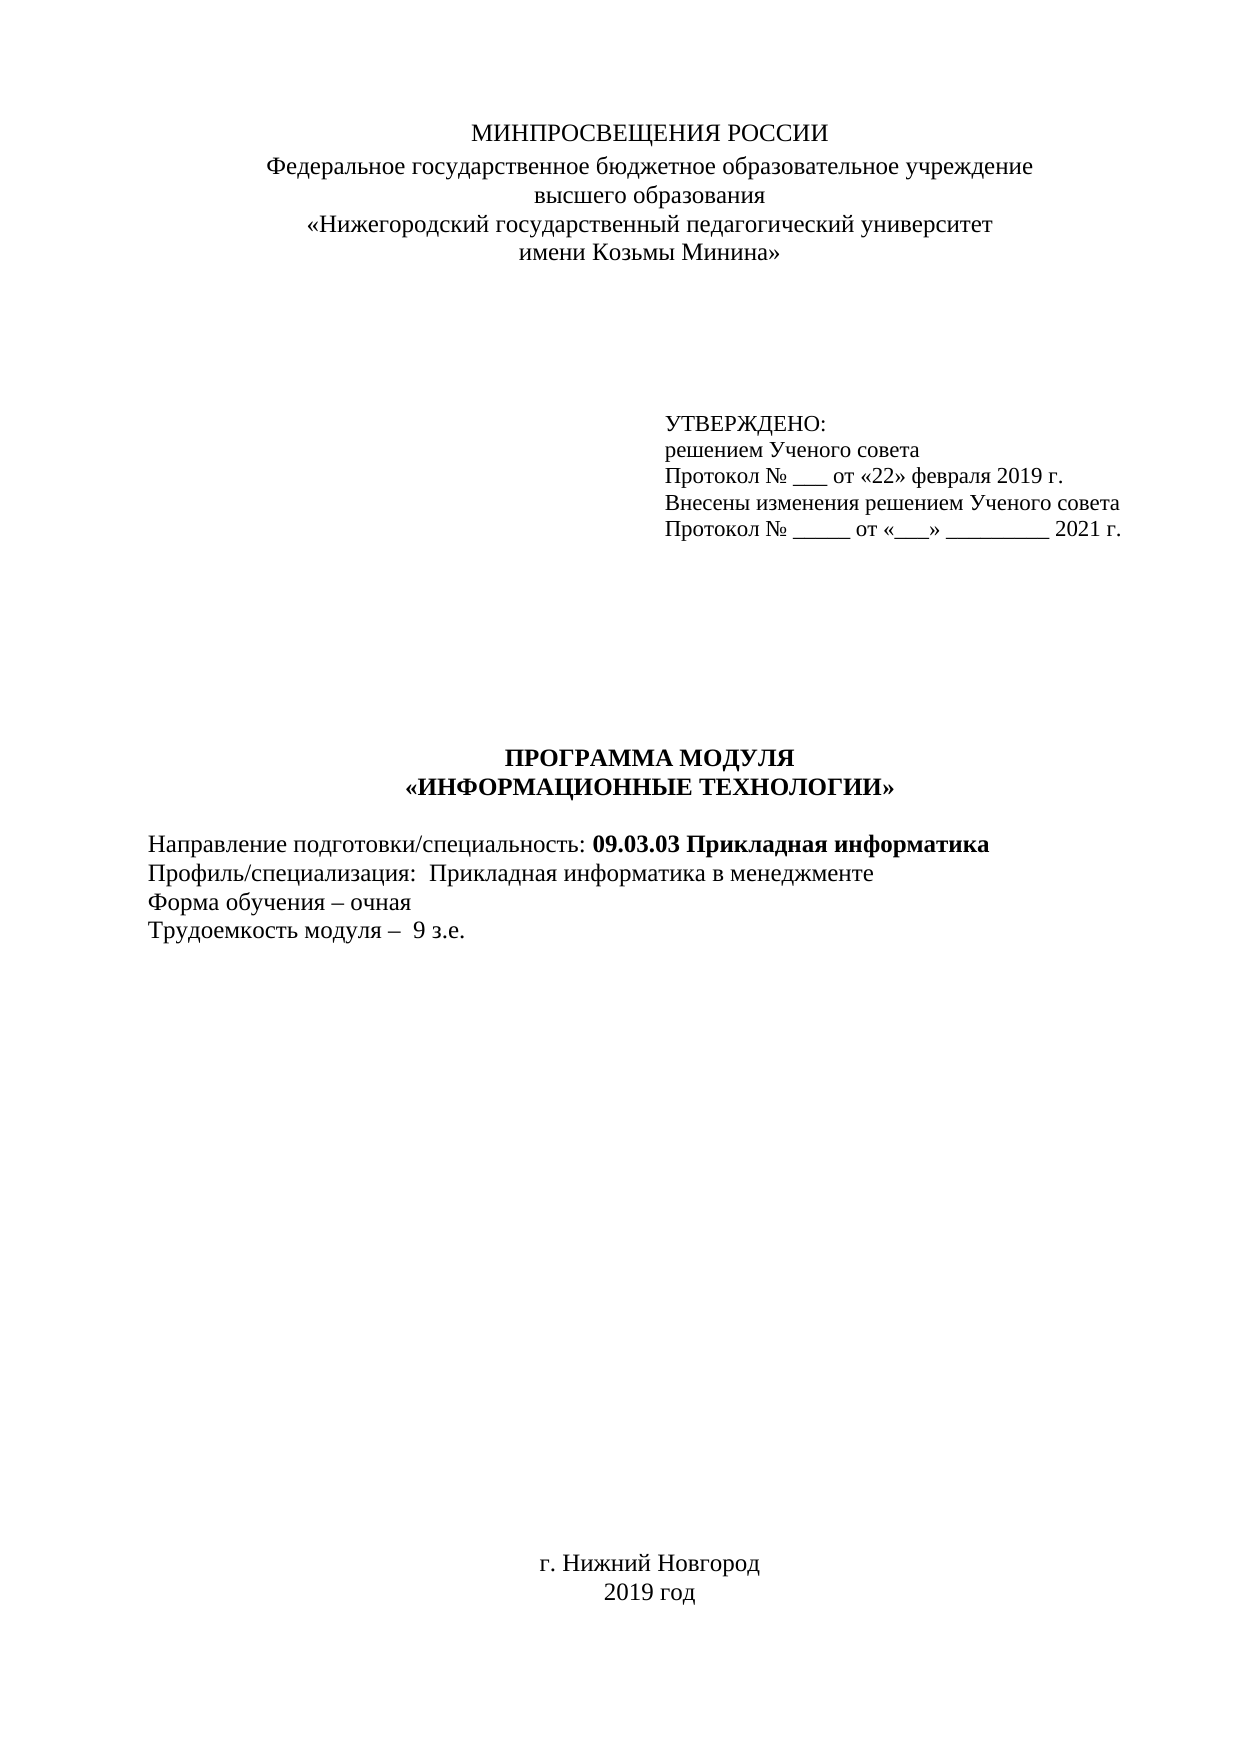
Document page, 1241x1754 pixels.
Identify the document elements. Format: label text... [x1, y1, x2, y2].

text МИНПРОСВЕЩЕНИЯ РОССИИ [148, 118, 1152, 147]
text Трудоемкость модуля – 9 з.е. [148, 915, 1152, 944]
text Направление подготовки/специальность: 09.03.03 Прикладная информатика [148, 829, 1152, 858]
text Форма обучения – очная [148, 887, 1152, 915]
text «ИНФОРМАЦИОННЫЕ ТЕХНОЛОГИИ» [148, 772, 1152, 800]
text Профиль/специализация: Прикладная информатика в менеджменте [148, 858, 1152, 887]
text Федеральное государственное бюджетное образовательное учреждение [148, 151, 1152, 180]
text УТВЕРЖДЕНО: решением Ученого совета Протокол № ___ от «22» февраля 2019 г. [664, 410, 1152, 489]
text программа модуля [148, 743, 1152, 772]
text высшего образования [148, 180, 1152, 209]
text «Нижегородский государственный педагогический университет [148, 209, 1152, 237]
text Внесены изменения решением Ученого совета Протокол № _____ от «___» _________ 2021 г. [664, 489, 1152, 542]
text имени Козьмы Минина» [148, 237, 1152, 266]
text 2019 год [148, 1577, 1152, 1605]
text г. Нижний Новгород [148, 1548, 1152, 1577]
